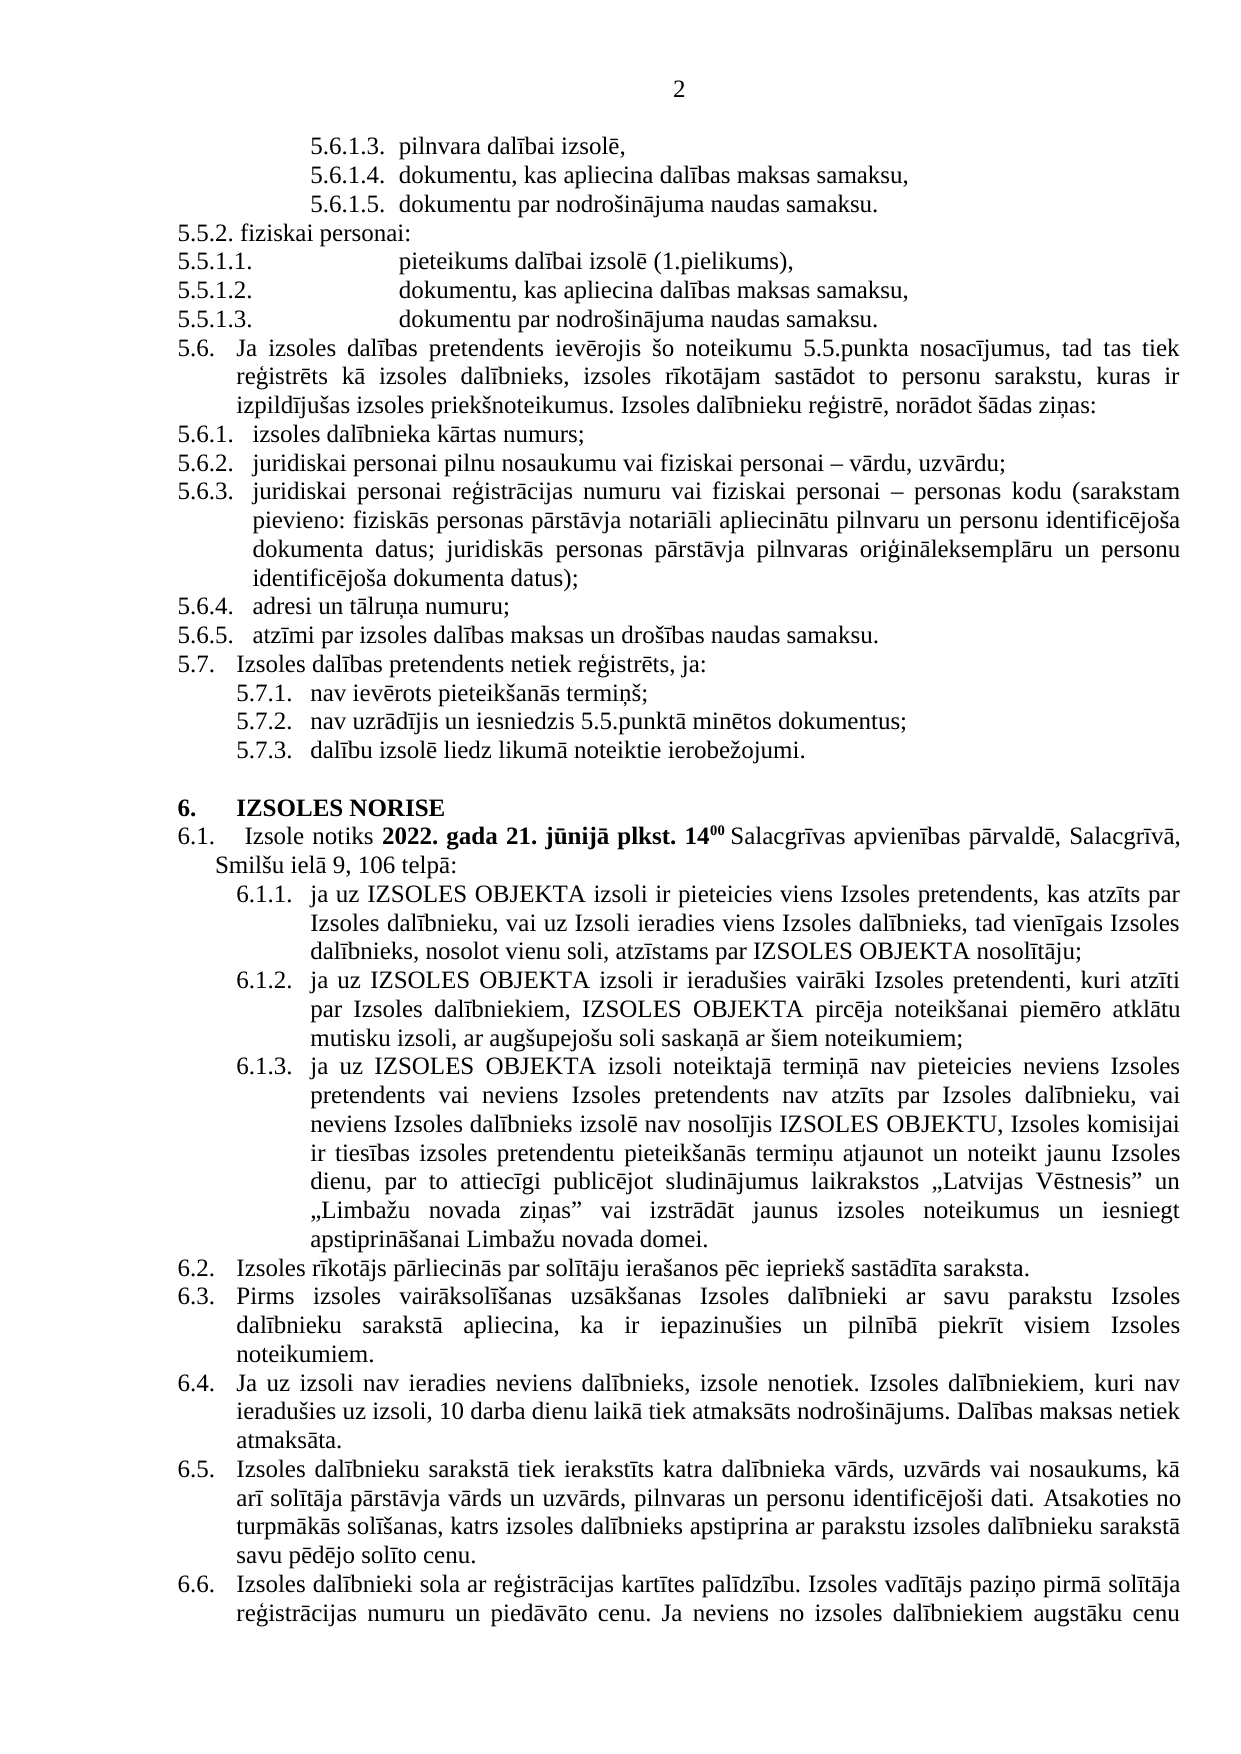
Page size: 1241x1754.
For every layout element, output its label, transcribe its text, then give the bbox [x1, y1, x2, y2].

list Izsoles dalībnieku sarakstā tiek ierakstīts katra dalībnieka vārds, uzvārds vai nosaukums, kā arī solītāja pārstāvja vārds un uzvārds, pilnvaras un personu identificējoši dati. Atsakoties no turpmākās solīšanas, katrs izsoles dalībnieks apstiprina ar parakstu izsoles dalībnieku sarakstā savu pēdējo solīto cenu. [177, 1454, 1181, 1569]
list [177, 1569, 1181, 1626]
list nav uzrādījis un iesniedzis 5.5.punktā minētos dokumentus; [236, 706, 1181, 735]
list dokumentu par nodrošinājuma naudas samaksu. [310, 189, 1181, 218]
list nav ievērots pieteikšanās termiņš; [236, 678, 1181, 706]
list atzīmi par izsoles dalības maksas un drošības naudas samaksu. [177, 620, 1181, 649]
list ja uz IZSOLES OBJEKTA izsoli noteiktajā termiņā nav pieteicies neviens Izsoles pretendents vai neviens Izsoles pretendents nav atzīts par Izsoles dalībnieku, vai neviens Izsoles dalībnieks izsolē nav nosolījis IZSOLES OBJEKTU, Izsoles komisijai ir tiesības izsoles pretendentu pieteikšanās termiņu atjaunot un noteikt jaunu Izsoles dienu, par to attiecīgi publicējot sludinājumus laikrakstos „Latvijas Vēstnesis” un „Limbažu novada ziņas” vai izstrādāt jaunus izsoles noteikumus un iesniegt apstiprināšanai Limbažu novada domei. [236, 1051, 1181, 1253]
list adresi un tālruņa numuru; [177, 591, 1181, 620]
list juridiskai personai pilnu nosaukumu vai fiziskai personai – vārdu, uzvārdu; [177, 448, 1181, 476]
list Ja uz izsoli nav ieradies neviens dalībnieks, izsole nenotiek. Izsoles dalībniekiem, kuri nav ieradušies uz izsoli, 10 darba dienu laikā tiek atmaksāts nodrošinājums. Dalības maksas netiek atmaksāta. [177, 1368, 1181, 1454]
list Izsoles rīkotājs pārliecinās par solītāju ierašanos pēc iepriekš sastādīta saraksta. [177, 1253, 1181, 1281]
list Izsoles dalības pretendents netiek reģistrēts, ja: [177, 649, 1181, 678]
list dalību izsolē liedz likumā noteiktie ierobežojumi. [236, 735, 1181, 764]
list Ja izsoles dalības pretendents ievērojis šo noteikumu 5.5.punkta nosacījumus, tad tas tiek reģistrēts kā izsoles dalībnieks, izsoles rīkotājam sastādot to personu sarakstu, kuras ir izpildījušas izsoles priekšnoteikumus. Izsoles dalībnieku reģistrē, norādot šādas ziņas: [177, 333, 1181, 419]
list ja uz IZSOLES OBJEKTA izsoli ir pieteicies viens Izsoles pretendents, kas atzīts par Izsoles dalībnieku, vai uz Izsoli ieradies viens Izsoles dalībnieks, tad vienīgais Izsoles dalībnieks, nosolot vienu soli, atzīstams par IZSOLES OBJEKTA nosolītāju; [236, 879, 1181, 965]
list izsoles dalībnieka kārtas numurs; [177, 419, 1181, 448]
list dokumentu, kas apliecina dalības maksas samaksu, [310, 160, 1181, 189]
list Izsole notiks 2022. gada 21. jūnijā plkst. 1400 Salacgrīvas apvienības pārvaldē, Salacgrīvā, Smilšu ielā 9, 106 telpā: [177, 821, 1181, 879]
list dokumentu par nodrošinājuma naudas samaksu. [177, 304, 1181, 333]
list IZSOLES NORISE [177, 793, 1181, 821]
text 5.5.2. fiziskai personai: [177, 218, 1181, 246]
list pilnvara dalībai izsolē, [310, 131, 1181, 160]
list juridiskai personai reģistrācijas numuru vai fiziskai personai – personas kodu (sarakstam pievieno: fiziskās personas pārstāvja notariāli apliecinātu pilnvaru un personu identificējoša dokumenta datus; juridiskās personas pārstāvja pilnvaras oriģināleksemplāru un personu identificējoša dokumenta datus); [177, 476, 1181, 591]
list ja uz IZSOLES OBJEKTA izsoli ir ieradušies vairāki Izsoles pretendenti, kuri atzīti par Izsoles dalībniekiem, IZSOLES OBJEKTA pircēja noteikšanai piemēro atklātu mutisku izsoli, ar augšupejošu soli saskaņā ar šiem noteikumiem; [236, 965, 1181, 1051]
list dokumentu, kas apliecina dalības maksas samaksu, [177, 275, 1181, 304]
list pieteikums dalībai izsolē (1.pielikums), [177, 246, 1181, 275]
list Pirms izsoles vairāksolīšanas uzsākšanas Izsoles dalībnieki ar savu parakstu Izsoles dalībnieku sarakstā apliecina, ka ir iepazinušies un pilnībā piekrīt visiem Izsoles noteikumiem. [177, 1281, 1181, 1368]
